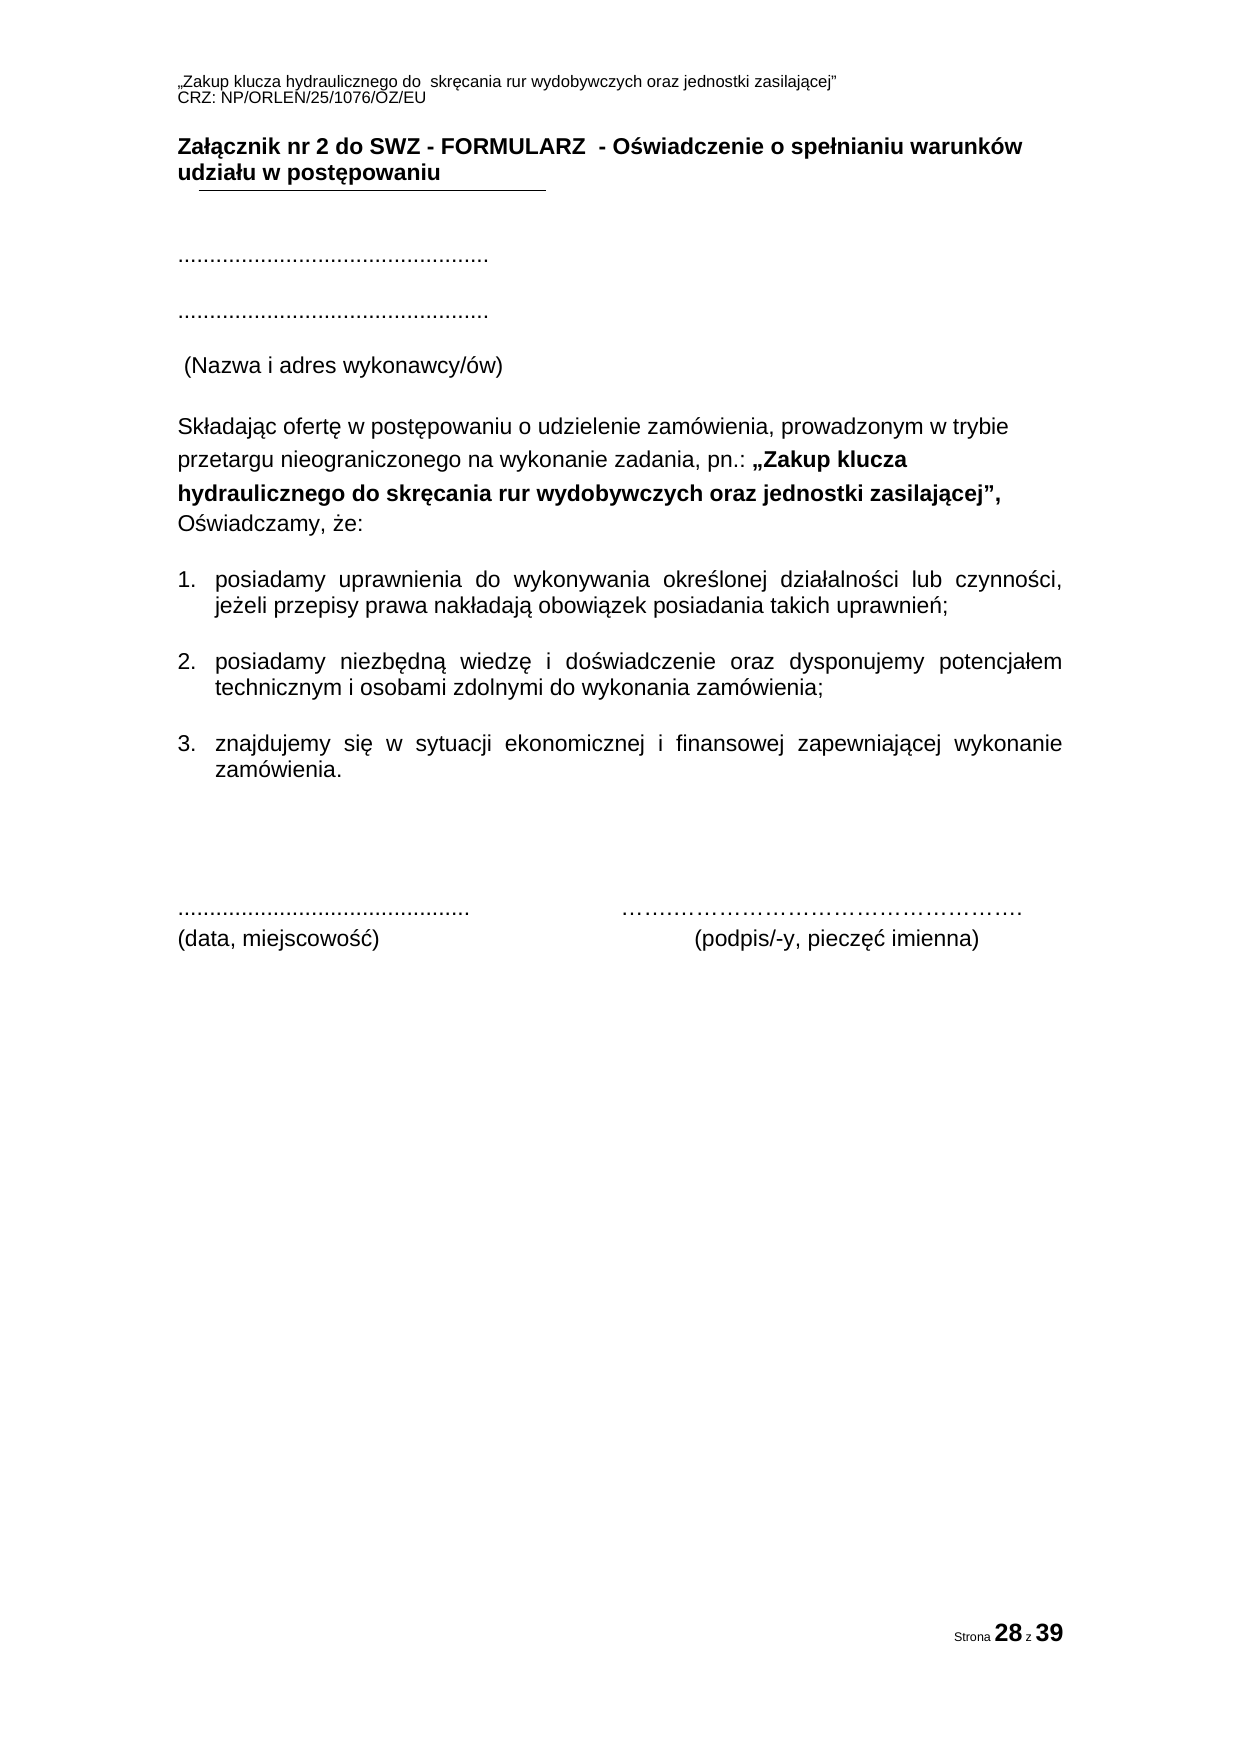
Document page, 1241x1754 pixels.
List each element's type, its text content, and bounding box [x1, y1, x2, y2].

list (data, miejscowość) (podpis/-y, pieczęć imienna) [177, 920, 1063, 953]
text 2. posiadamy niezbędną wiedzę i doświadczenie oraz dysponujemy potencjałem technicznym i osobami zdolnymi do wykonania zamówienia; [177, 648, 1063, 701]
text (Nazwa i adres wykonawcy/ów) [177, 352, 1063, 378]
text Załącznik nr 2 do SWZ - FORMULARZ - Oświadczenie o spełnianiu warunków udziału w postępowaniu [177, 133, 1063, 186]
text ................................................. [177, 241, 1063, 267]
text ................................................. [177, 297, 1063, 323]
text Oświadczamy, że: [177, 508, 1063, 537]
text 3. znajdujemy się w sytuacji ekonomicznej i finansowej zapewniającej wykonanie zamówienia. [177, 730, 1063, 782]
text 1. posiadamy uprawnienia do wykonywania określonej działalności lub czynności, jeżeli przepisy prawa nakładają obowiązek posiadania takich uprawnień; [177, 566, 1063, 619]
text Składając ofertę w postępowaniu o udzielenie zamówienia, prowadzonym w trybie przetargu nieograniczonego na wykonanie zadania, pn.: „Zakup klucza hydraulicznego do skręcania rur wydobywczych oraz jednostki zasilającej”, [177, 408, 1063, 508]
text .............................................. …….………………………………………. [177, 893, 1063, 920]
